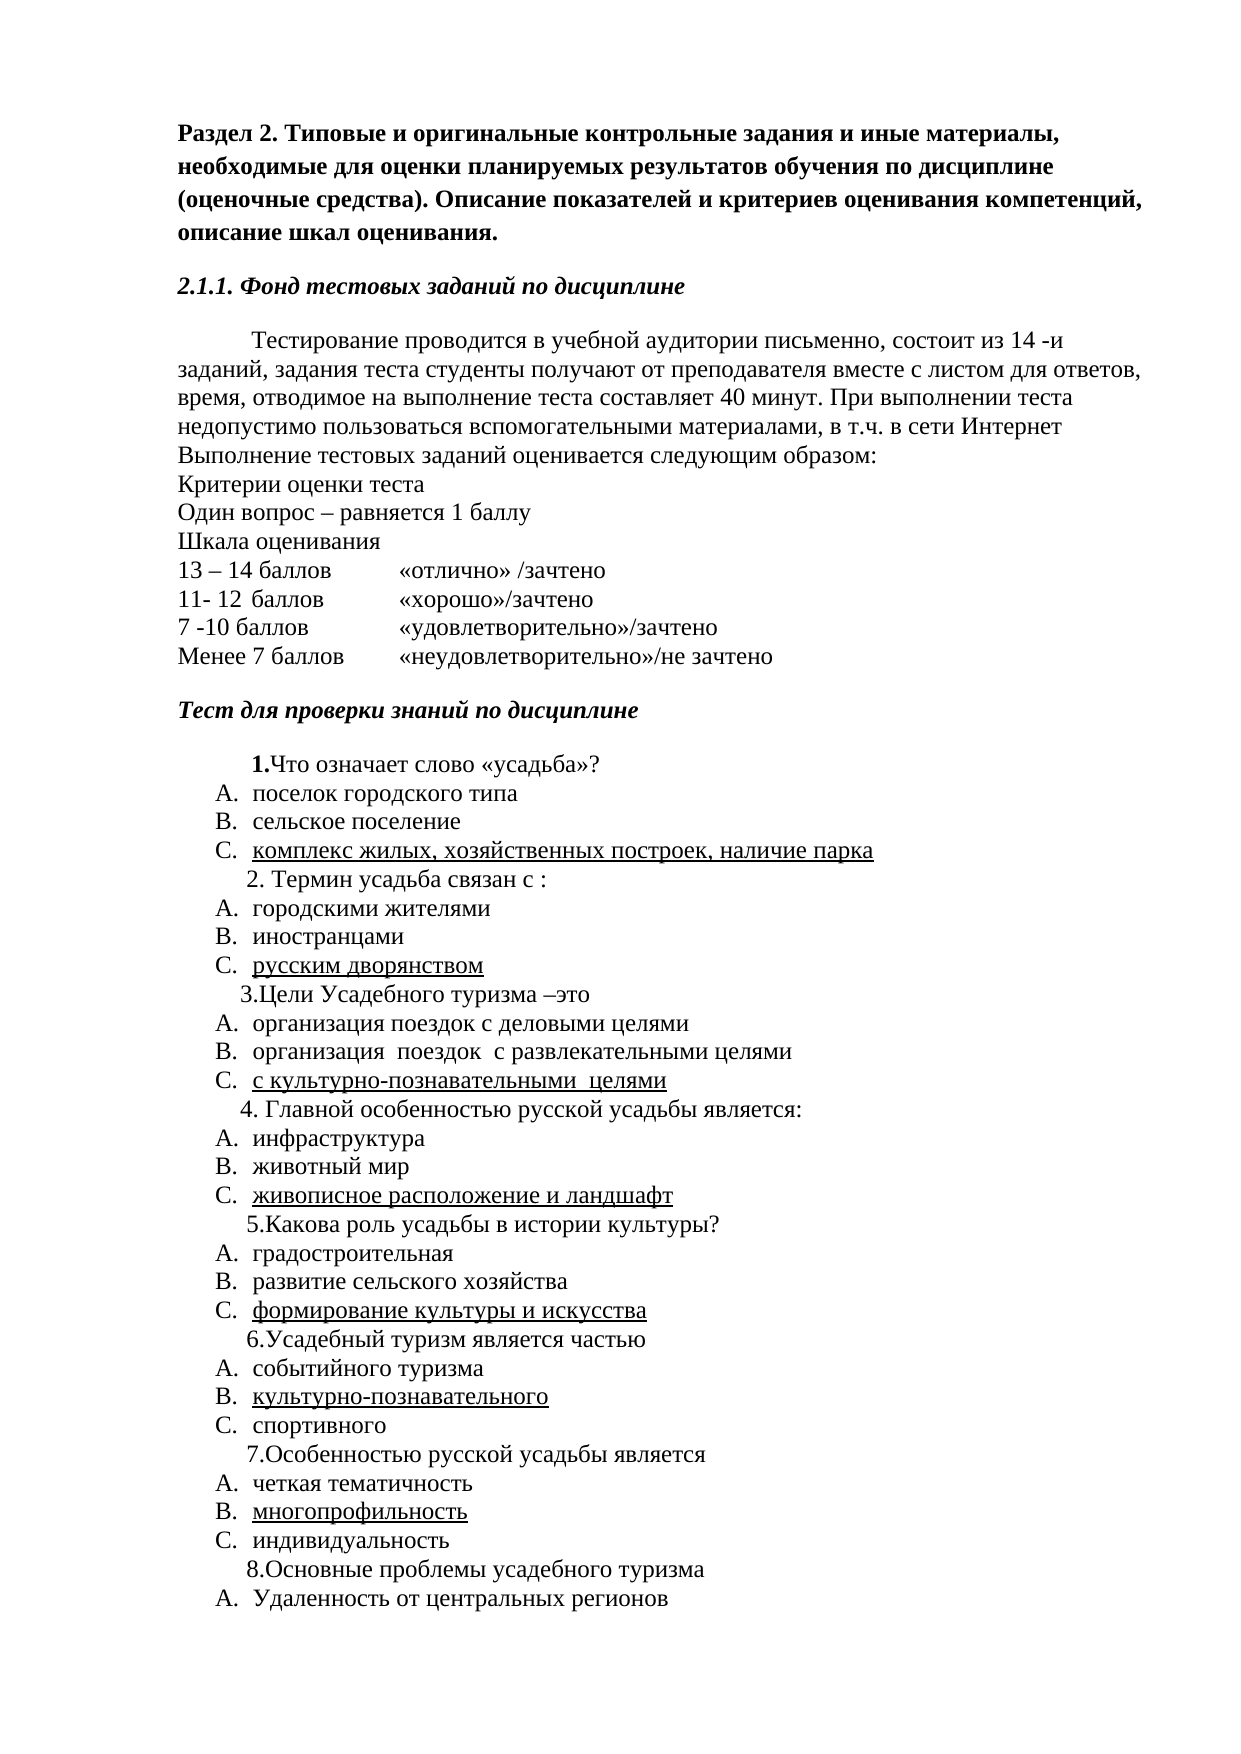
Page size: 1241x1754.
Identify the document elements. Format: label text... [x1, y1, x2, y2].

text 7 -10 баллов «удовлетворительно»/зачтено [177, 612, 1152, 641]
list индивидуальность [215, 1525, 1152, 1554]
text 1.Что означает слово «усадьба»? [177, 749, 1152, 778]
list формирование культуры и искусства [215, 1295, 1152, 1324]
list иностранцами [215, 921, 1152, 950]
text 7.Особенностью русской усадьбы является [177, 1439, 1152, 1468]
text 8.Основные проблемы усадебного туризма [177, 1554, 1152, 1583]
list поселок городского типа [215, 778, 1152, 806]
list культурно-познавательного [215, 1381, 1152, 1410]
list Удаленность от центральных регионов [215, 1583, 1152, 1611]
list событийного туризма [215, 1353, 1152, 1381]
text Раздел 2. Типовые и оригинальные контрольные задания и иные материалы, необходимые для оценки планируемых результатов обучения по дисциплине (оценочные средства). Описание показателей и критериев оценивания компетенций, описание шкал оценивания. [177, 118, 1152, 246]
text Шкала оценивания [177, 526, 1152, 555]
text Тестирование проводится в учебной аудитории письменно, состоит из 14 -и заданий, задания теста студенты получают от преподавателя вместе с листом для ответов, время, отводимое на выполнение теста составляет 40 минут. При выполнении теста недопустимо пользоваться вспомогательными материалами, в т.ч. в сети Интернет [177, 325, 1152, 440]
list живописное расположение и ландшафт [215, 1180, 1152, 1209]
list инфраструктура [215, 1123, 1152, 1151]
list с культурно-познавательными целями [215, 1065, 1152, 1094]
text 5.Какова роль усадьбы в истории культуры? [177, 1209, 1152, 1238]
text 13 – 14 баллов «отлично» /зачтено [177, 555, 1152, 584]
text 2.1.1. Фонд тестовых заданий по дисциплине [103, 271, 1152, 300]
text Критерии оценки теста [177, 469, 1152, 497]
text Менее 7 баллов «неудовлетворительно»/не зачтено [103, 641, 1152, 670]
list развитие сельского хозяйства [215, 1266, 1152, 1295]
text Выполнение тестовых заданий оценивается следующим образом: [177, 440, 1152, 469]
list спортивного [215, 1410, 1152, 1439]
text Тест для проверки знаний по дисциплине [103, 695, 1152, 724]
list градостроительная [215, 1238, 1152, 1266]
text 4. Главной особенностью русской усадьбы является: [177, 1094, 1152, 1123]
text Один вопрос – равняется 1 баллу [177, 497, 1152, 526]
list животный мир [215, 1151, 1152, 1180]
list организация поездок с деловыми целями [215, 1008, 1152, 1036]
list комплекс жилых, хозяйственных построек, наличие парка [215, 835, 1152, 864]
list многопрофильность [215, 1496, 1152, 1525]
text 3.Цели Усадебного туризма –это [177, 979, 1152, 1008]
list городскими жителями [215, 893, 1152, 921]
list русским дворянством [215, 950, 1152, 979]
text 2. Термин усадьба связан с : [177, 864, 1152, 893]
list организация поездок с развлекательными целями [215, 1036, 1152, 1065]
list сельское поселение [215, 806, 1152, 835]
text 6.Усадебный туризм является частью [177, 1324, 1152, 1353]
list четкая тематичность [215, 1468, 1152, 1496]
text 11- 12 баллов «хорошо»/зачтено [177, 584, 1152, 612]
